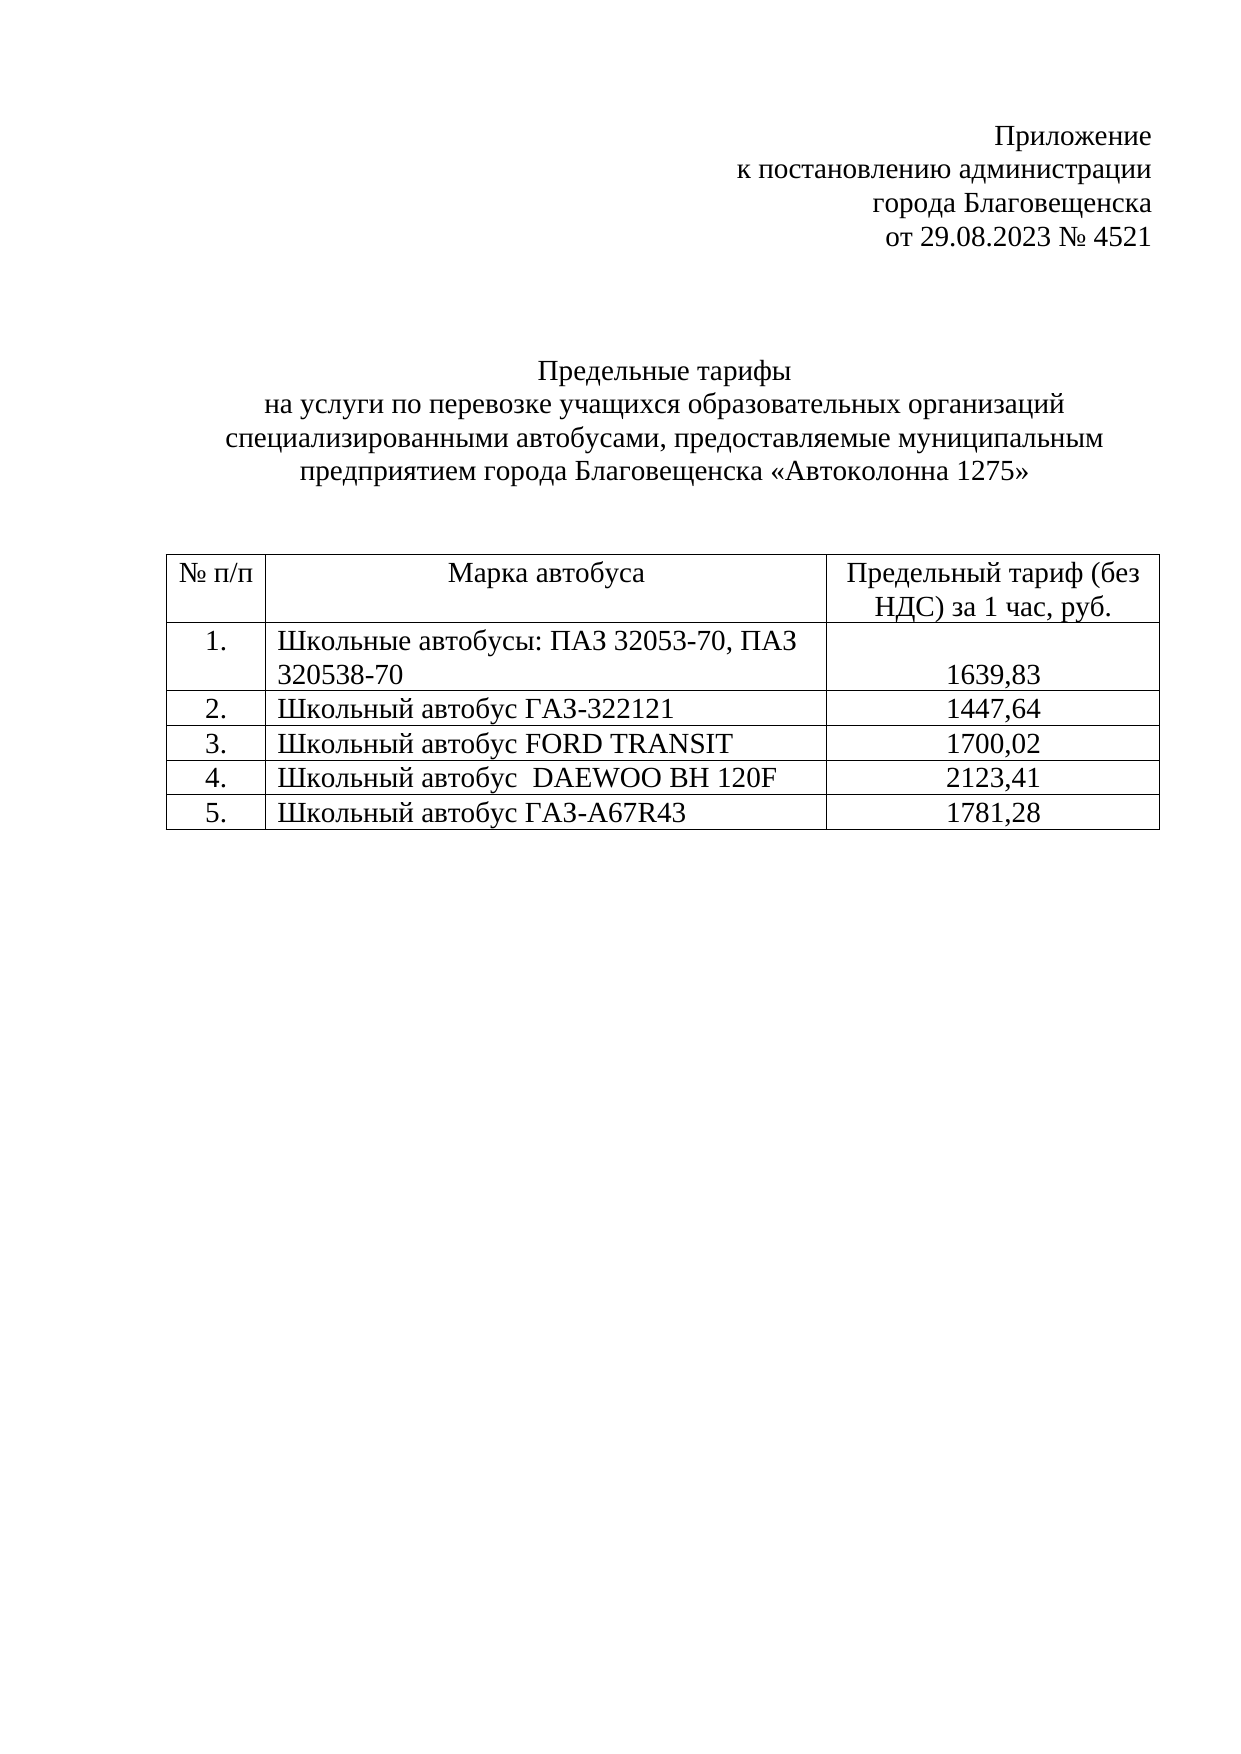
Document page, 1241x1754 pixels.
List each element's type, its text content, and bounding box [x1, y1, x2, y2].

table_cell 3. [167, 726, 265, 759]
table_cell 1639,83 [827, 623, 1159, 690]
table_cell 1. [167, 623, 265, 690]
table_cell Школьный автобус ГАЗ-322121 [266, 691, 826, 725]
text к постановлению администрации [177, 152, 1152, 185]
table_header Предельный тариф (без НДС) за 1 час, руб. [827, 555, 1159, 622]
text от 29.08.2023 № 4521 [177, 219, 1152, 252]
table_cell 1781,28 [827, 795, 1159, 829]
table_cell 2. [167, 691, 265, 725]
table_cell Школьный автобус DAEWOO BH 120F [266, 761, 826, 794]
table_cell 2123,41 [827, 761, 1159, 794]
table_cell Школьный автобус ГАЗ-А67R43 [266, 795, 826, 829]
text Приложение [177, 118, 1152, 152]
table_cell 1700,02 [827, 726, 1159, 759]
text Предельные тарифы [177, 353, 1152, 386]
table_cell 4. [167, 761, 265, 794]
table_header № п/п [167, 555, 265, 622]
table_cell 5. [167, 795, 265, 829]
text на услуги по перевозке учащихся образовательных организаций специализированными автобусами, предоставляемые муниципальным предприятием города Благовещенска «Автоколонна 1275» [177, 386, 1152, 487]
table_cell 1447,64 [827, 691, 1159, 725]
table_header Марка автобуса [266, 555, 826, 622]
text города Благовещенска [177, 185, 1152, 219]
table_cell Школьные автобусы: ПАЗ 32053-70, ПАЗ 320538-70 [266, 623, 826, 690]
table_cell Школьный автобус FORD TRANSIT [266, 726, 826, 759]
